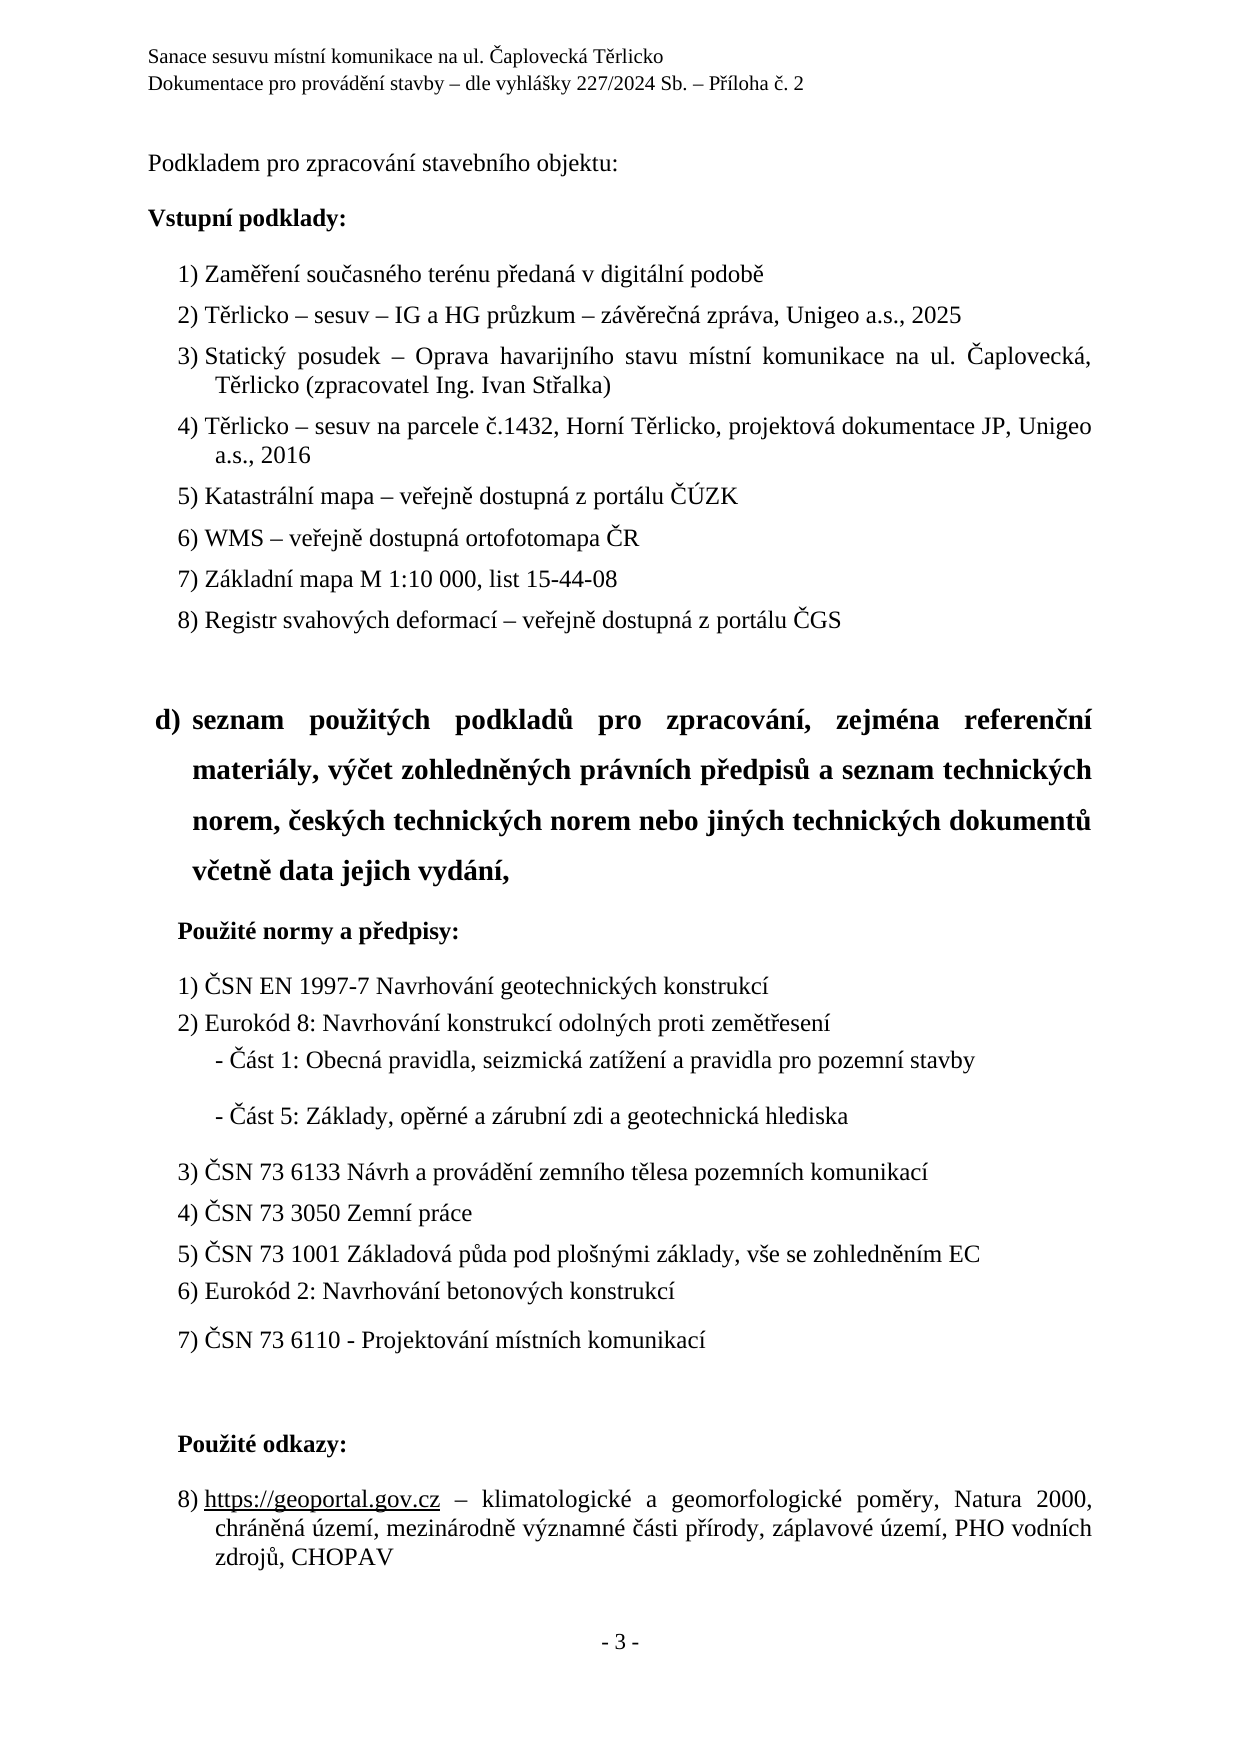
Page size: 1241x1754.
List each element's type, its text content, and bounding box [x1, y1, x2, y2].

text - Část 5: Základy, opěrné a zárubní zdi a geotechnická hlediska [215, 1101, 1093, 1130]
list Základní mapa M 1:10 000, list 15-44-08 [177, 564, 1093, 593]
list ČSN 73 1001 Základová půda pod plošnými základy, vše se zohledněním EC [177, 1239, 1093, 1268]
list ČSN 73 3050 Zemní práce [177, 1198, 1093, 1227]
text Použité odkazy: [177, 1429, 1093, 1458]
list WMS – veřejně dostupná ortofotomapa ČR [177, 523, 1093, 551]
list ČSN EN 1997-7 Navrhování geotechnických konstrukcí [177, 971, 1093, 1000]
list Těrlicko – sesuv – IG a HG průzkum – závěrečná zpráva, Unigeo a.s., 2025 [177, 300, 1093, 329]
list ČSN 73 6110 - Projektování místních komunikací [177, 1325, 1093, 1353]
list Zaměření současného terénu předaná v digitální podobě [177, 259, 1093, 288]
list Eurokód 2: Navrhování betonových konstrukcí [177, 1276, 1093, 1305]
text Podkladem pro zpracování stavebního objektu: [148, 148, 1004, 176]
list ČSN 73 6133 Návrh a provádění zemního tělesa pozemních komunikací [177, 1157, 1093, 1186]
text Vstupní podklady: [148, 203, 1093, 232]
list https://geoportal.gov.cz – klimatologické a geomorfologické poměry, Natura 2000, chráněná území, mezinárodně významné části přírody, záplavové území, PHO vodních zdrojů, CHOPAV [177, 1484, 1093, 1571]
list Statický posudek – Oprava havarijního stavu místní komunikace na ul. Čaplovecká, Těrlicko (zpracovatel Ing. Ivan Střalka) [177, 341, 1093, 399]
list Registr svahových deformací – veřejně dostupná z portálu ČGS [177, 605, 1093, 634]
list Katastrální mapa – veřejně dostupná z portálu ČÚZK [177, 481, 1093, 510]
list Těrlicko – sesuv na parcele č.1432, Horní Těrlicko, projektová dokumentace JP, Unigeo a.s., 2016 [177, 411, 1093, 469]
text - Část 1: Obecná pravidla, seizmická zatížení a pravidla pro pozemní stavby [215, 1046, 1093, 1074]
subtitle seznam použitých podkladů pro zpracování, zejména referenční materiály, výčet zohledněných právních předpisů a seznam technických norem, českých technických norem nebo jiných technických dokumentů včetně data jejich vydání, [154, 702, 1093, 886]
text Použité normy a předpisy: [177, 916, 1093, 944]
list Eurokód 8: Navrhování konstrukcí odolných proti zemětřesení [177, 1008, 1093, 1037]
